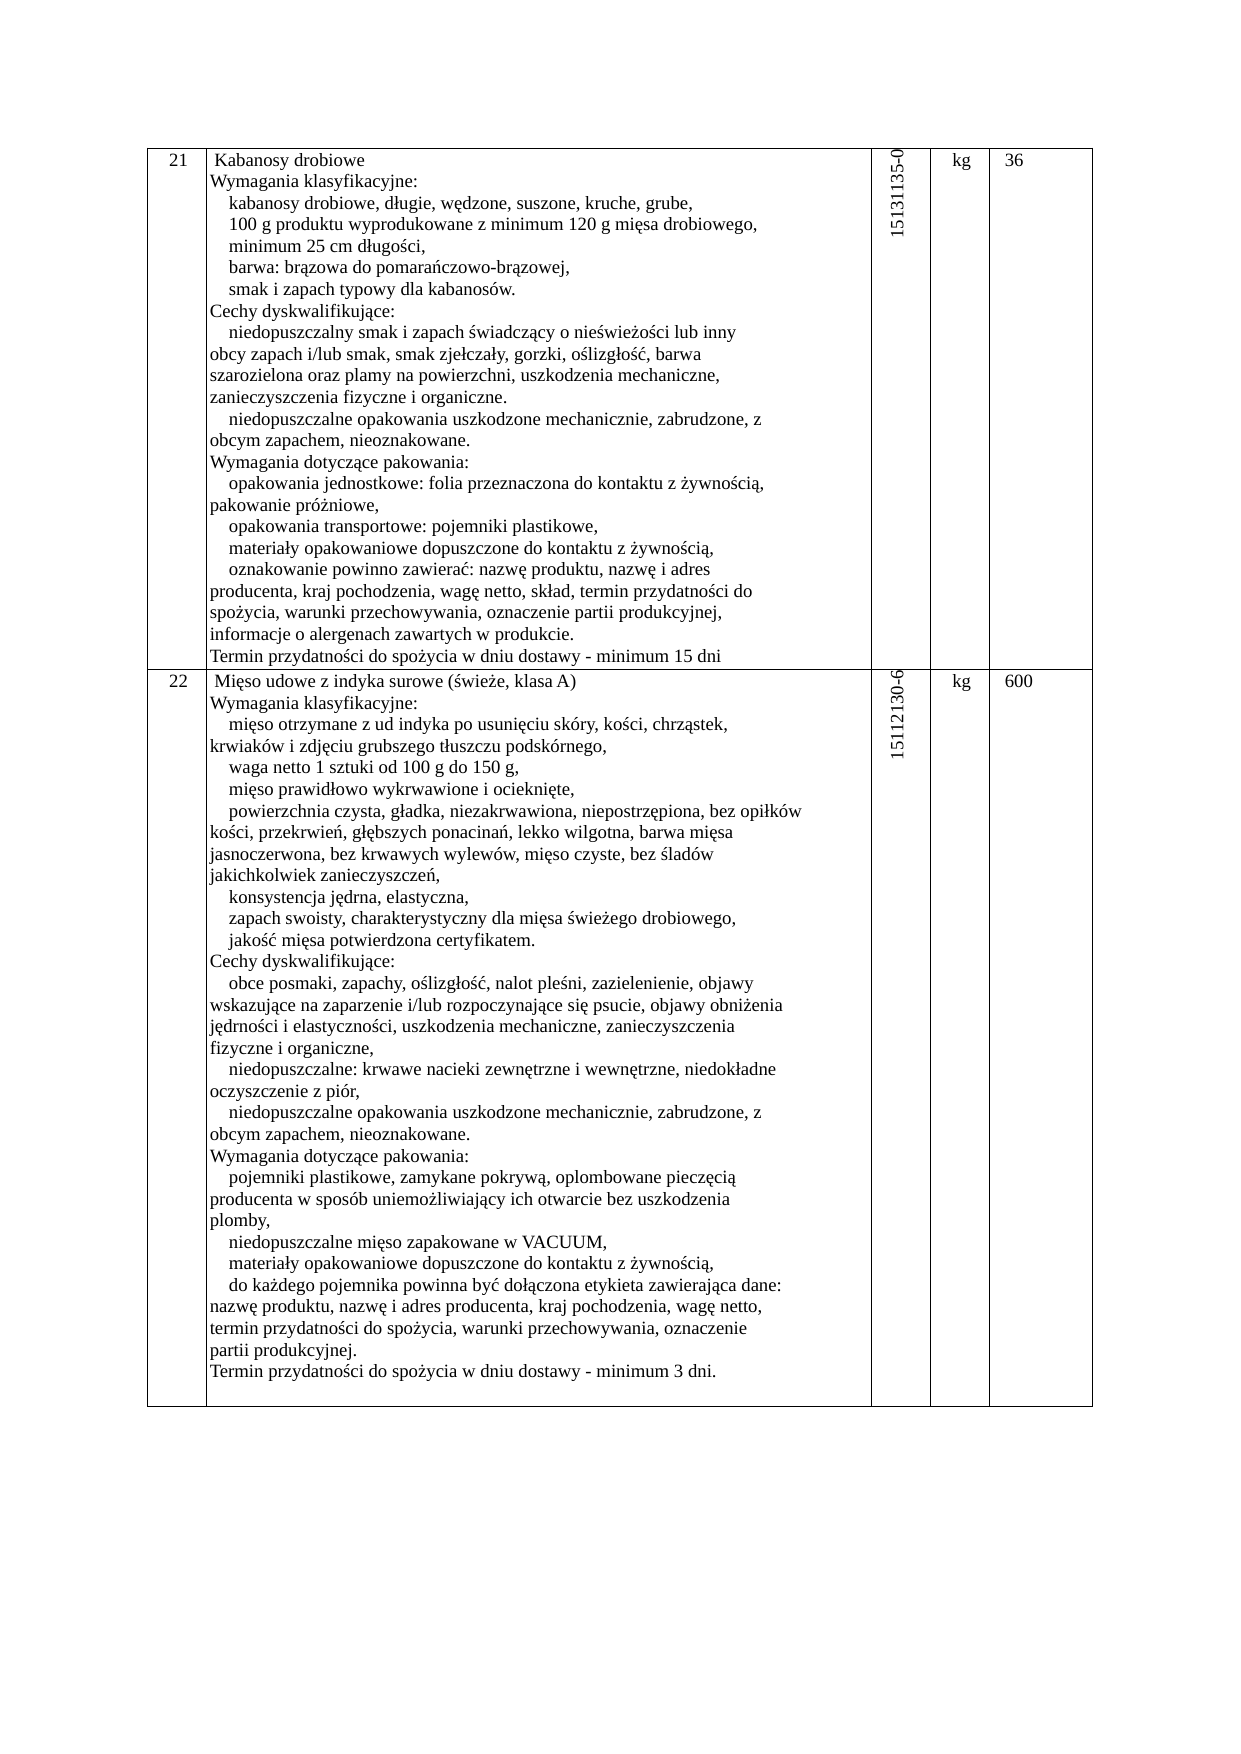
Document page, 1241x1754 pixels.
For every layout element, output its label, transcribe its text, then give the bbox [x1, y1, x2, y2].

table_cell 36 [990, 149, 1092, 669]
table_cell 600 [990, 670, 1092, 1406]
table_cell kg [931, 149, 989, 669]
table_cell 21 [148, 149, 206, 669]
table_cell Mięso udowe z indyka surowe (świeże, klasa A) Wymagania klasyfikacyjne:  mięso otrzymane z ud indyka po usunięciu skóry, kości, chrząstek, krwiaków i zdjęciu grubszego tłuszczu podskórnego,  waga netto 1 sztuki od 100 g do 150 g,  mięso prawidłowo wykrwawione i ocieknięte,  powierzchnia czysta, gładka, niezakrwawiona, niepostrzępiona, bez opiłków kości, przekrwień, głębszych ponacinań, lekko wilgotna, barwa mięsa jasnoczerwona, bez krwawych wylewów, mięso czyste, bez śladów jakichkolwiek zanieczyszczeń,  konsystencja jędrna, elastyczna,  zapach swoisty, charakterystyczny dla mięsa świeżego drobiowego,  jakość mięsa potwierdzona certyfikatem. Cechy dyskwalifikujące:  obce posmaki, zapachy, oślizgłość, nalot pleśni, zazielenienie, objawy wskazujące na zaparzenie i/lub rozpoczynające się psucie, objawy obniżenia jędrności i elastyczności, uszkodzenia mechaniczne, zanieczyszczenia fizyczne i organiczne,  niedopuszczalne: krwawe nacieki zewnętrzne i wewnętrzne, niedokładne oczyszczenie z piór,  niedopuszczalne opakowania uszkodzone mechanicznie, zabrudzone, z obcym zapachem, nieoznakowane. Wymagania dotyczące pakowania:  pojemniki plastikowe, zamykane pokrywą, oplombowane pieczęcią producenta w sposób uniemożliwiający ich otwarcie bez uszkodzenia plomby,  niedopuszczalne mięso zapakowane w VACUUM,  materiały opakowaniowe dopuszczone do kontaktu z żywnością,  do każdego pojemnika powinna być dołączona etykieta zawierająca dane: nazwę produktu, nazwę i adres producenta, kraj pochodzenia, wagę netto, termin przydatności do spożycia, warunki przechowywania, oznaczenie partii produkcyjnej. Termin przydatności do spożycia w dniu dostawy - minimum 3 dni. [207, 670, 871, 1406]
table_cell 15112130-6 [872, 670, 930, 1406]
table_cell 15131135-0 [872, 149, 930, 669]
table_cell kg [931, 670, 989, 1406]
table_cell Kabanosy drobiowe Wymagania klasyfikacyjne:  kabanosy drobiowe, długie, wędzone, suszone, kruche, grube,  100 g produktu wyprodukowane z minimum 120 g mięsa drobiowego,  minimum 25 cm długości,  barwa: brązowa do pomarańczowo-brązowej,  smak i zapach typowy dla kabanosów. Cechy dyskwalifikujące:  niedopuszczalny smak i zapach świadczący o nieświeżości lub inny obcy zapach i/lub smak, smak zjełczały, gorzki, oślizgłość, barwa szarozielona oraz plamy na powierzchni, uszkodzenia mechaniczne, zanieczyszczenia fizyczne i organiczne.  niedopuszczalne opakowania uszkodzone mechanicznie, zabrudzone, z obcym zapachem, nieoznakowane. Wymagania dotyczące pakowania:  opakowania jednostkowe: folia przeznaczona do kontaktu z żywnością, pakowanie próżniowe,  opakowania transportowe: pojemniki plastikowe,  materiały opakowaniowe dopuszczone do kontaktu z żywnością,  oznakowanie powinno zawierać: nazwę produktu, nazwę i adres producenta, kraj pochodzenia, wagę netto, skład, termin przydatności do spożycia, warunki przechowywania, oznaczenie partii produkcyjnej, informacje o alergenach zawartych w produkcie. Termin przydatności do spożycia w dniu dostawy - minimum 15 dni [207, 149, 871, 669]
table_cell 22 [148, 670, 206, 1406]
